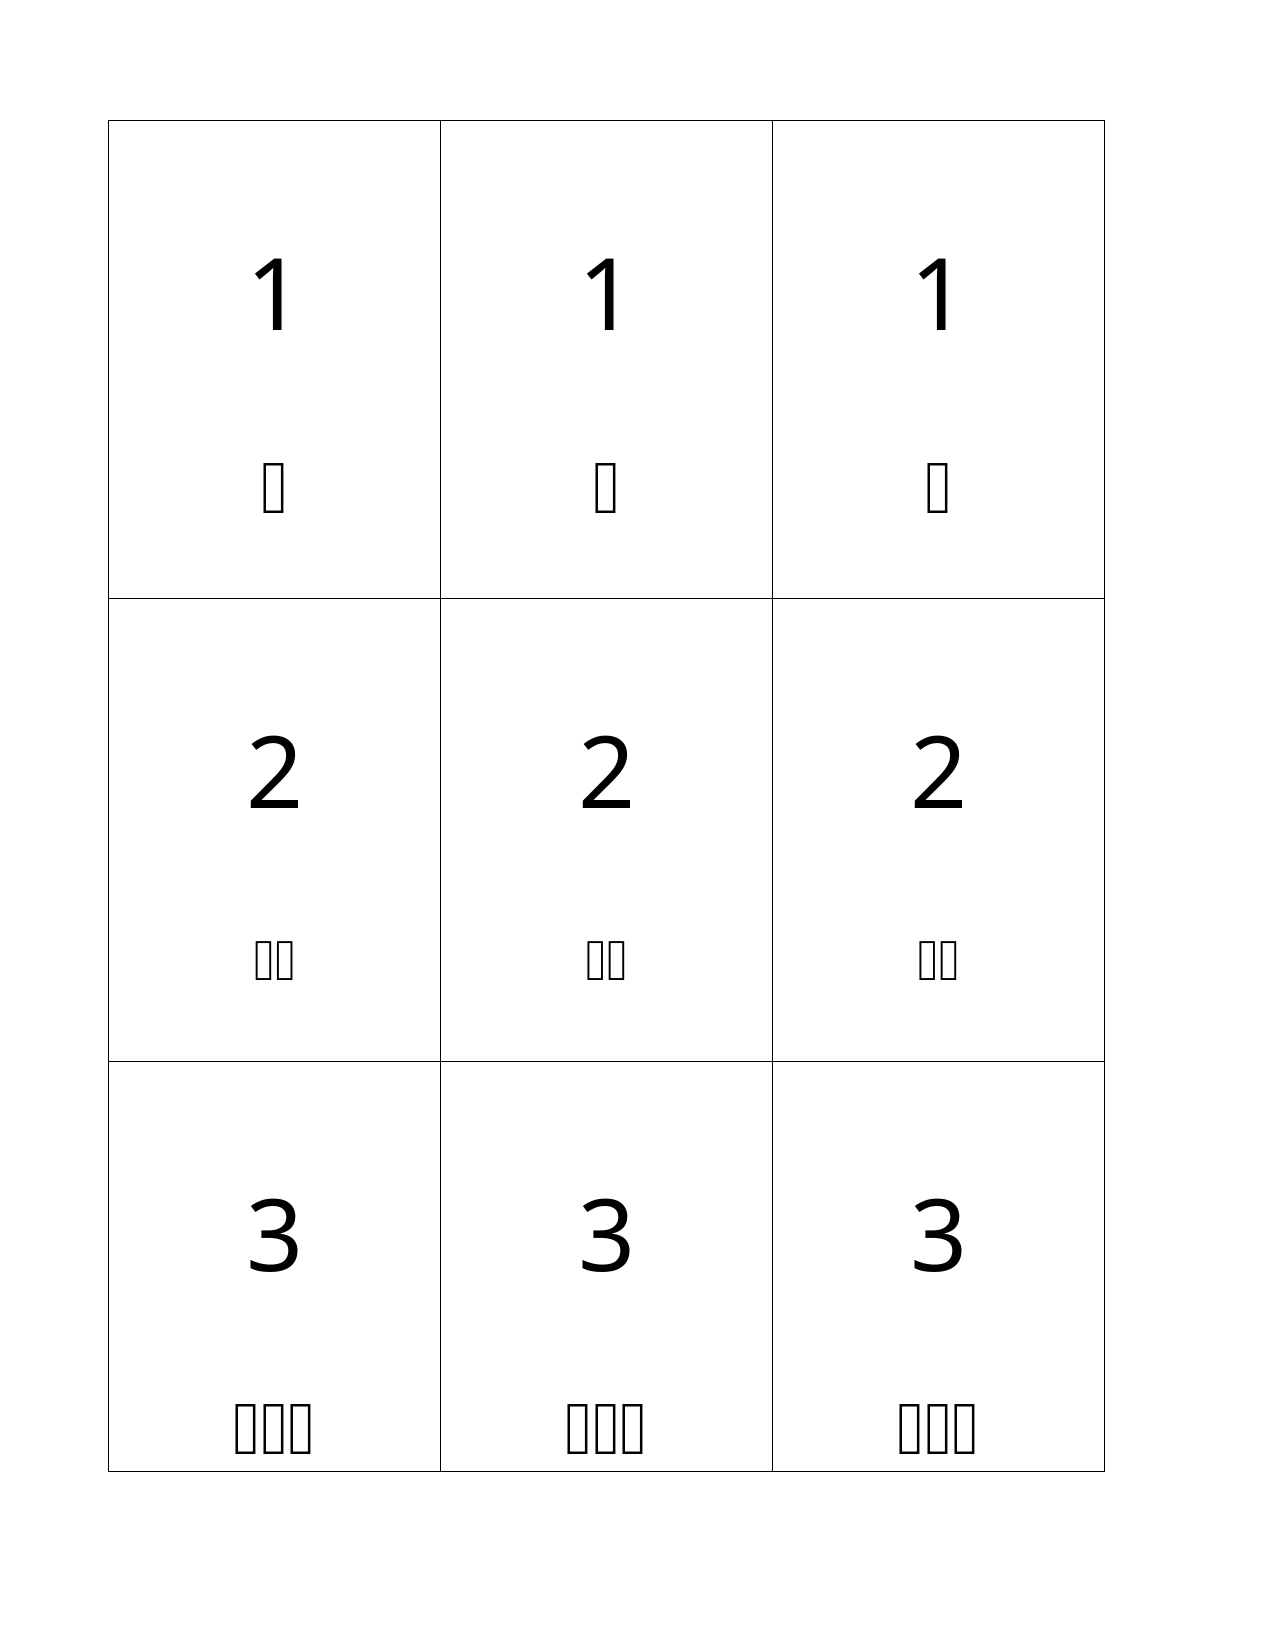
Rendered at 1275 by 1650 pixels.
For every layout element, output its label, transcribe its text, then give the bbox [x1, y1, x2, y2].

table_header 1 [441, 121, 772, 598]
table_header 1 [773, 121, 1104, 598]
table_cell 3 [773, 1062, 1104, 1471]
table_header 1 [109, 121, 440, 598]
table_cell 2 [773, 599, 1104, 1061]
table_cell 2 [441, 599, 772, 1061]
table_cell 2 [109, 599, 440, 1061]
table_cell 3 [441, 1062, 772, 1471]
table_cell 3 [109, 1062, 440, 1471]
